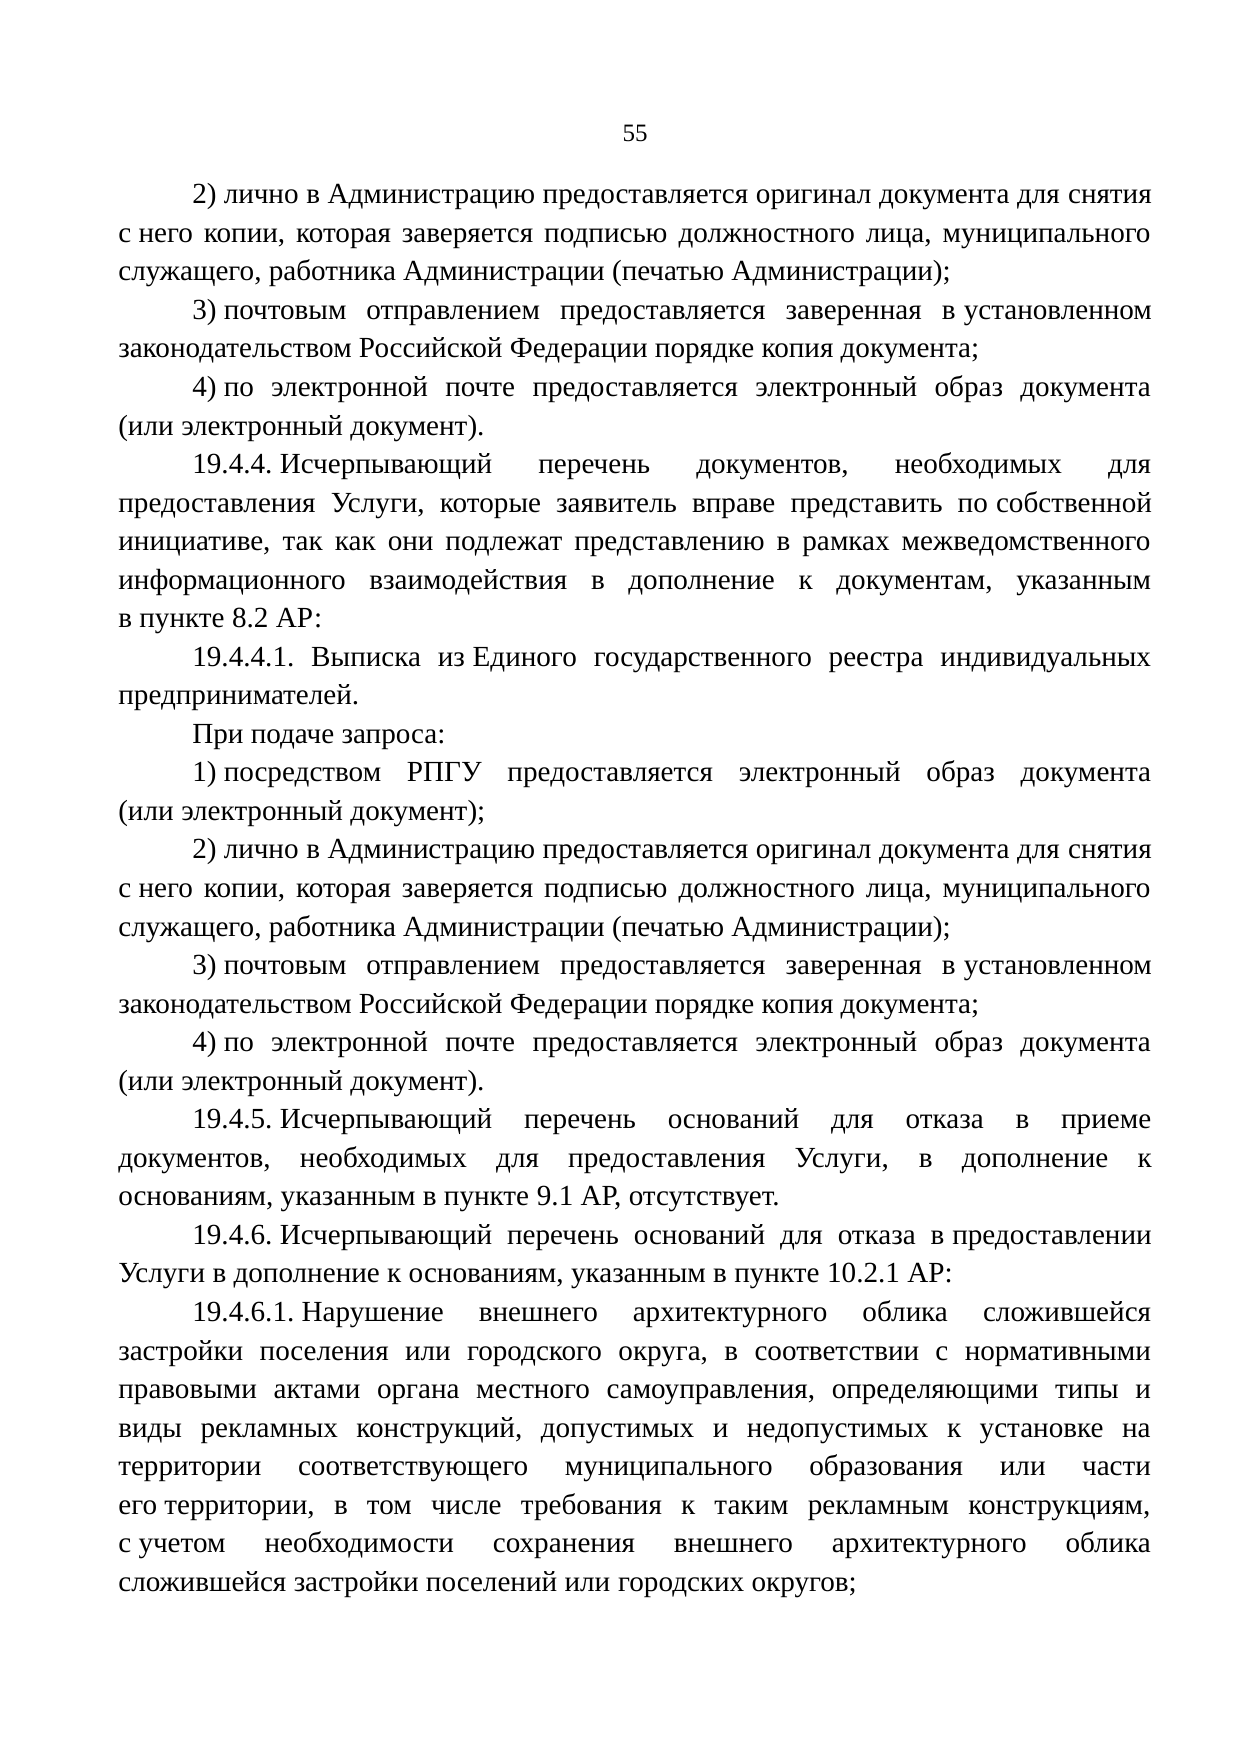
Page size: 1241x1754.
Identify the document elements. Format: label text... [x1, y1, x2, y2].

text 3) почтовым отправлением предоставляется заверенная в установленном законодательством Российской Федерации порядке копия документа; [118, 292, 1152, 364]
text При подаче запроса: [118, 716, 1152, 749]
text 19.4.6.1. Нарушение внешнего архитектурного облика сложившейся застройки поселения или городского округа, в соответствии с нормативными правовыми актами органа местного самоуправления, определяющими типы и виды рекламных конструкций, допустимых и недопустимых к установке на территории соответствующего муниципального образования или части его территории, в том числе требования к таким рекламным конструкциям, с учетом необходимости сохранения внешнего архитектурного облика сложившейся застройки поселений или городских округов; [118, 1294, 1152, 1597]
text 19.4.6. Исчерпывающий перечень оснований для отказа в предоставлении Услуги в дополнение к основаниям, указанным в пункте 10.2.1 АР: [118, 1217, 1152, 1289]
text 3) почтовым отправлением предоставляется заверенная в установленном законодательством Российской Федерации порядке копия документа; [118, 947, 1152, 1019]
text 19.4.5. Исчерпывающий перечень оснований для отказа в приеме документов, необходимых для предоставления Услуги, в дополнение к основаниям, указанным в пункте 9.1 АР, отсутствует. [118, 1101, 1152, 1212]
text 2) лично в Администрацию предоставляется оригинал документа для снятия с него копии, которая заверяется подписью должностного лица, муниципального служащего, работника Администрации (печатью Администрации); [118, 832, 1152, 942]
text 4) по электронной почте предоставляется электронный образ документа (или электронный документ). [118, 1024, 1152, 1096]
text 19.4.4.1. Выписка из Единого государственного реестра индивидуальных предпринимателей. [118, 639, 1152, 711]
text 2) лично в Администрацию предоставляется оригинал документа для снятия с него копии, которая заверяется подписью должностного лица, муниципального служащего, работника Администрации (печатью Администрации); [118, 176, 1152, 287]
text 4) по электронной почте предоставляется электронный образ документа (или электронный документ). [118, 369, 1152, 441]
text 1) посредством РПГУ предоставляется электронный образ документа (или электронный документ); [118, 754, 1152, 827]
text 19.4.4. Исчерпывающий перечень документов, необходимых для предоставления Услуги, которые заявитель вправе представить по собственной инициативе, так как они подлежат представлению в рамках межведомственного информационного взаимодействия в дополнение к документам, указанным в пункте 8.2 АР: [118, 446, 1152, 634]
